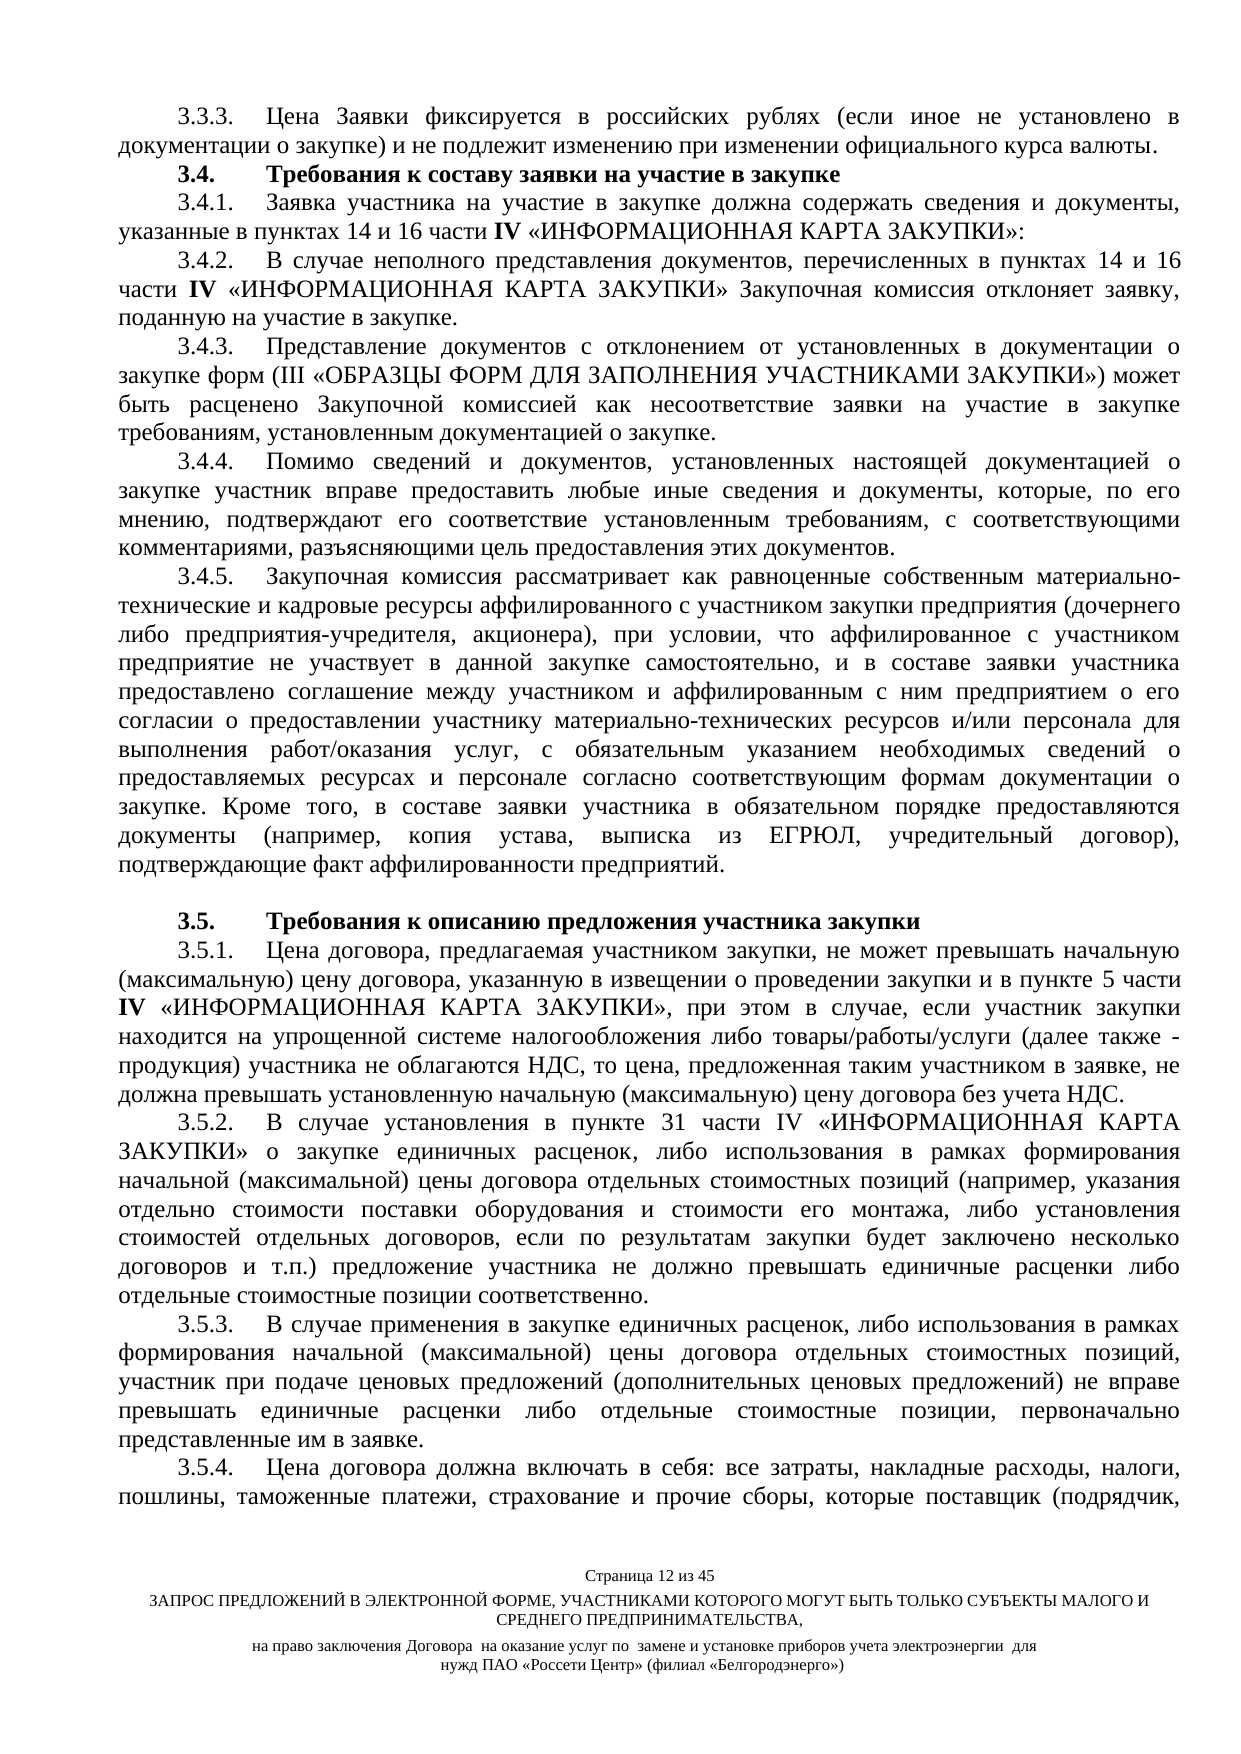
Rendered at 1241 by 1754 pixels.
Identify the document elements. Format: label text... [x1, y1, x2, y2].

subtitle Заявка участника на участие в закупке должна содержать сведения и документы, указанные в пунктах 14 и 16 части IV «ИНФОРМАЦИОННАЯ КАРТА ЗАКУПКИ»: [118, 187, 1181, 245]
subtitle В случае установления в пункте 31 части IV «ИНФОРМАЦИОННАЯ КАРТА ЗАКУПКИ» о закупке единичных расценок, либо использования в рамках формирования начальной (максимальной) цены договора отдельных стоимостных позиций (например, указания отдельно стоимости поставки оборудования и стоимости его монтажа, либо установления стоимостей отдельных договоров, если по результатам закупки будет заключено несколько договоров и т.п.) предложение участника не должно превышать единичные расценки либо отдельные стоимостные позиции соответственно. [118, 1107, 1181, 1309]
subtitle В случае неполного представления документов, перечисленных в пунктах 14 и 16 части IV «ИНФОРМАЦИОННАЯ КАРТА ЗАКУПКИ» Закупочная комиссия отклоняет заявку, поданную на участие в закупке. [118, 245, 1181, 331]
subtitle Требования к описанию предложения участника закупки [118, 906, 1181, 935]
subtitle Требования к составу заявки на участие в закупке [118, 159, 1181, 187]
subtitle Помимо сведений и документов, установленных настоящей документацией о закупке участник вправе предоставить любые иные сведения и документы, которые, по его мнению, подтверждают его соответствие установленным требованиям, с соответствующими комментариями, разъясняющими цель предоставления этих документов. [118, 446, 1181, 561]
subtitle В случае применения в закупке единичных расценок, либо использования в рамках формирования начальной (максимальной) цены договора отдельных стоимостных позиций, участник при подаче ценовых предложений (дополнительных ценовых предложений) не вправе превышать единичные расценки либо отдельные стоимостные позиции, первоначально представленные им в заявке. [118, 1309, 1181, 1452]
subtitle Цена Заявки фиксируется в российских рублях (если иное не установлено в документации о закупке) и не подлежит изменению при изменении официального курса валюты. [118, 101, 1181, 159]
subtitle Закупочная комиссия рассматривает как равноценные собственным материально-технические и кадровые ресурсы аффилированного с участником закупки предприятия (дочернего либо предприятия-учредителя, акционера), при условии, что аффилированное с участником предприятие не участвует в данной закупке самостоятельно, и в составе заявки участника предоставлено соглашение между участником и аффилированным с ним предприятием о его согласии о предоставлении участнику материально-технических ресурсов и/или персонала для выполнения работ/оказания услуг, с обязательным указанием необходимых сведений о предоставляемых ресурсах и персонале согласно соответствующим формам документации о закупке. Кроме того, в составе заявки участника в обязательном порядке предоставляются документы (например, копия устава, выписка из ЕГРЮЛ, учредительный договор), подтверждающие факт аффилированности предприятий. [118, 561, 1181, 877]
subtitle Цена договора, предлагаемая участником закупки, не может превышать начальную (максимальную) цену договора, указанную в извещении о проведении закупки и в пункте 5 части IV «ИНФОРМАЦИОННАЯ КАРТА ЗАКУПКИ», при этом в случае, если участник закупки находится на упрощенной системе налогообложения либо товары/работы/услуги (далее также - продукция) участника не облагаются НДС, то цена, предложенная таким участником в заявке, не должна превышать установленную начальную (максимальную) цену договора без учета НДС. [118, 935, 1181, 1107]
subtitle Представление документов с отклонением от установленных в документации о закупке форм (III «ОБРАЗЦЫ ФОРМ ДЛЯ ЗАПОЛНЕНИЯ УЧАСТНИКАМИ ЗАКУПКИ») может быть расценено Закупочной комиссией как несоответствие заявки на участие в закупке требованиям, установленным документацией о закупке. [118, 331, 1181, 446]
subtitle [118, 1452, 1181, 1510]
